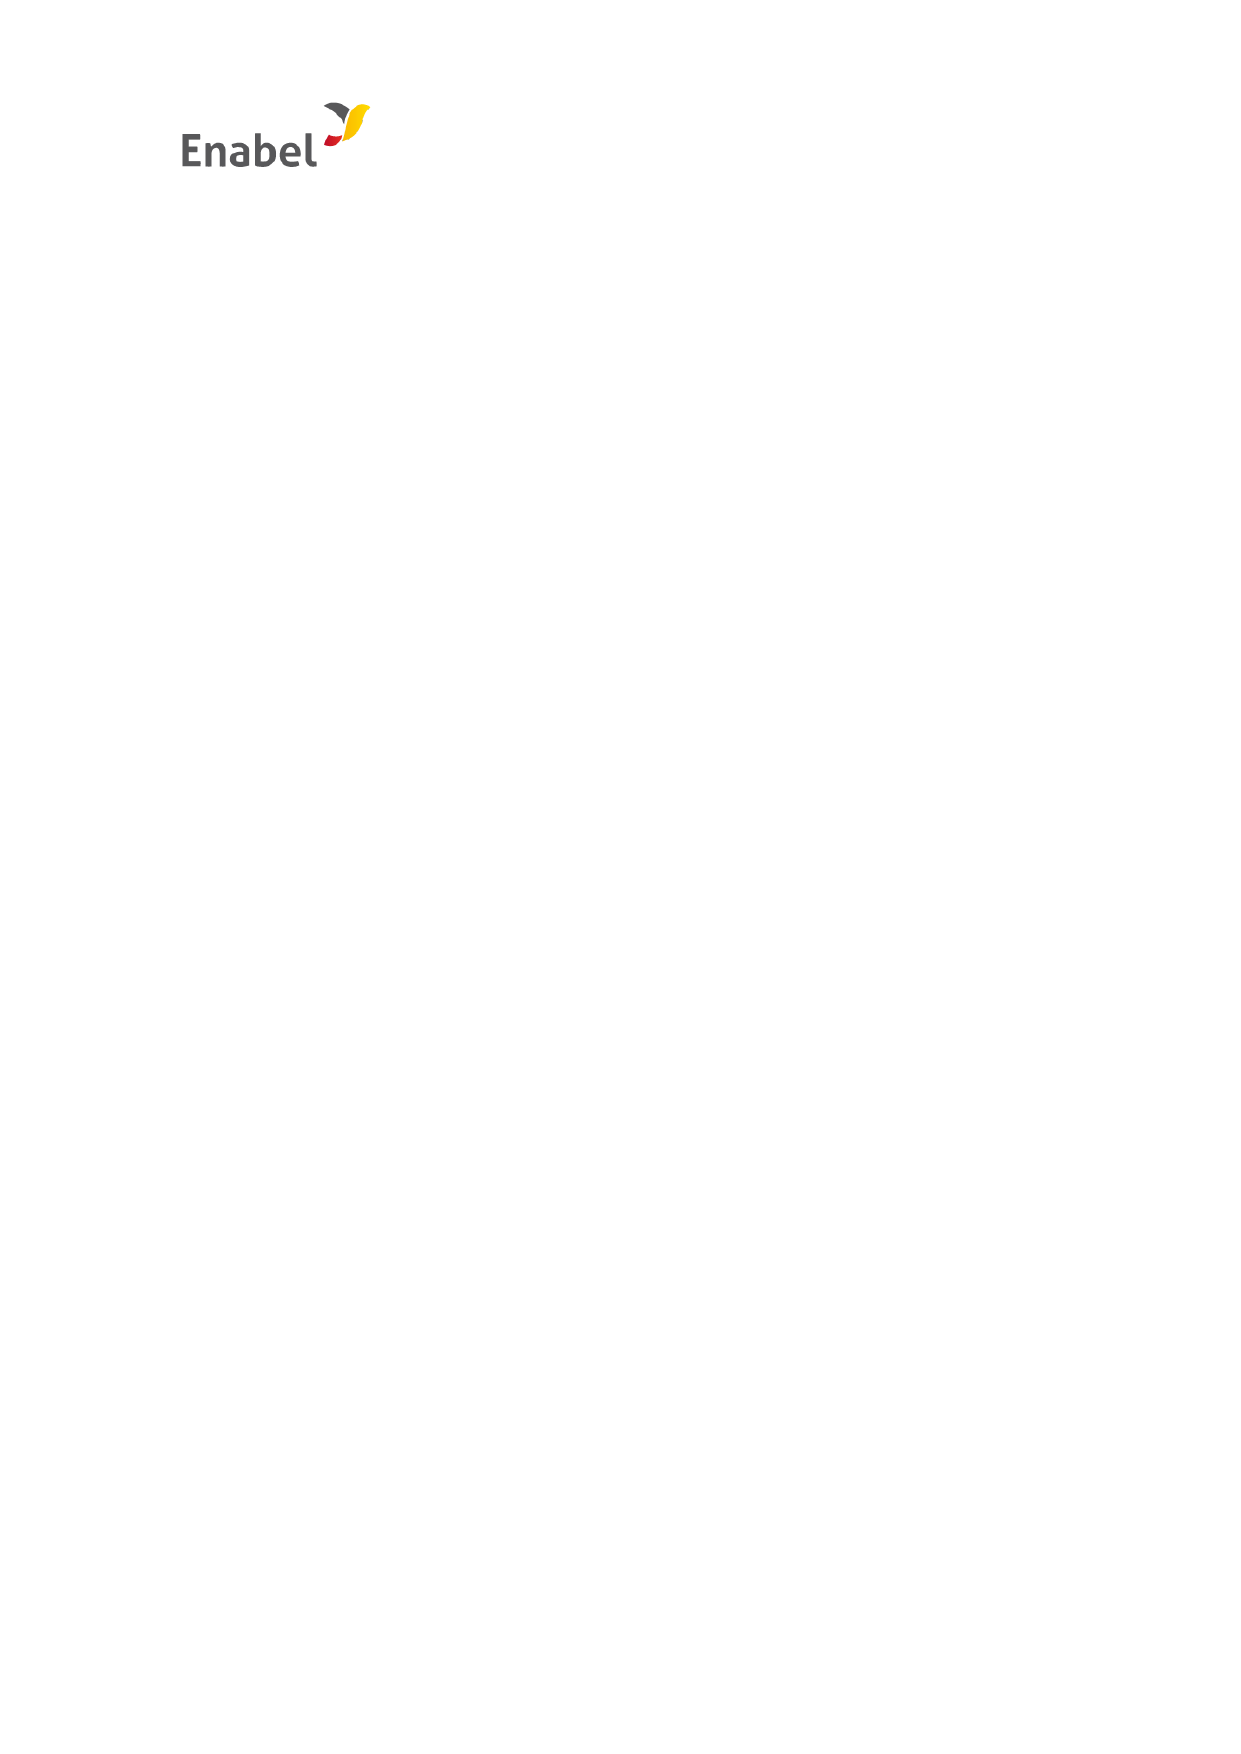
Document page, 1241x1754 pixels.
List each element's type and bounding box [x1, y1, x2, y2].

picture [150, 73, 396, 198]
